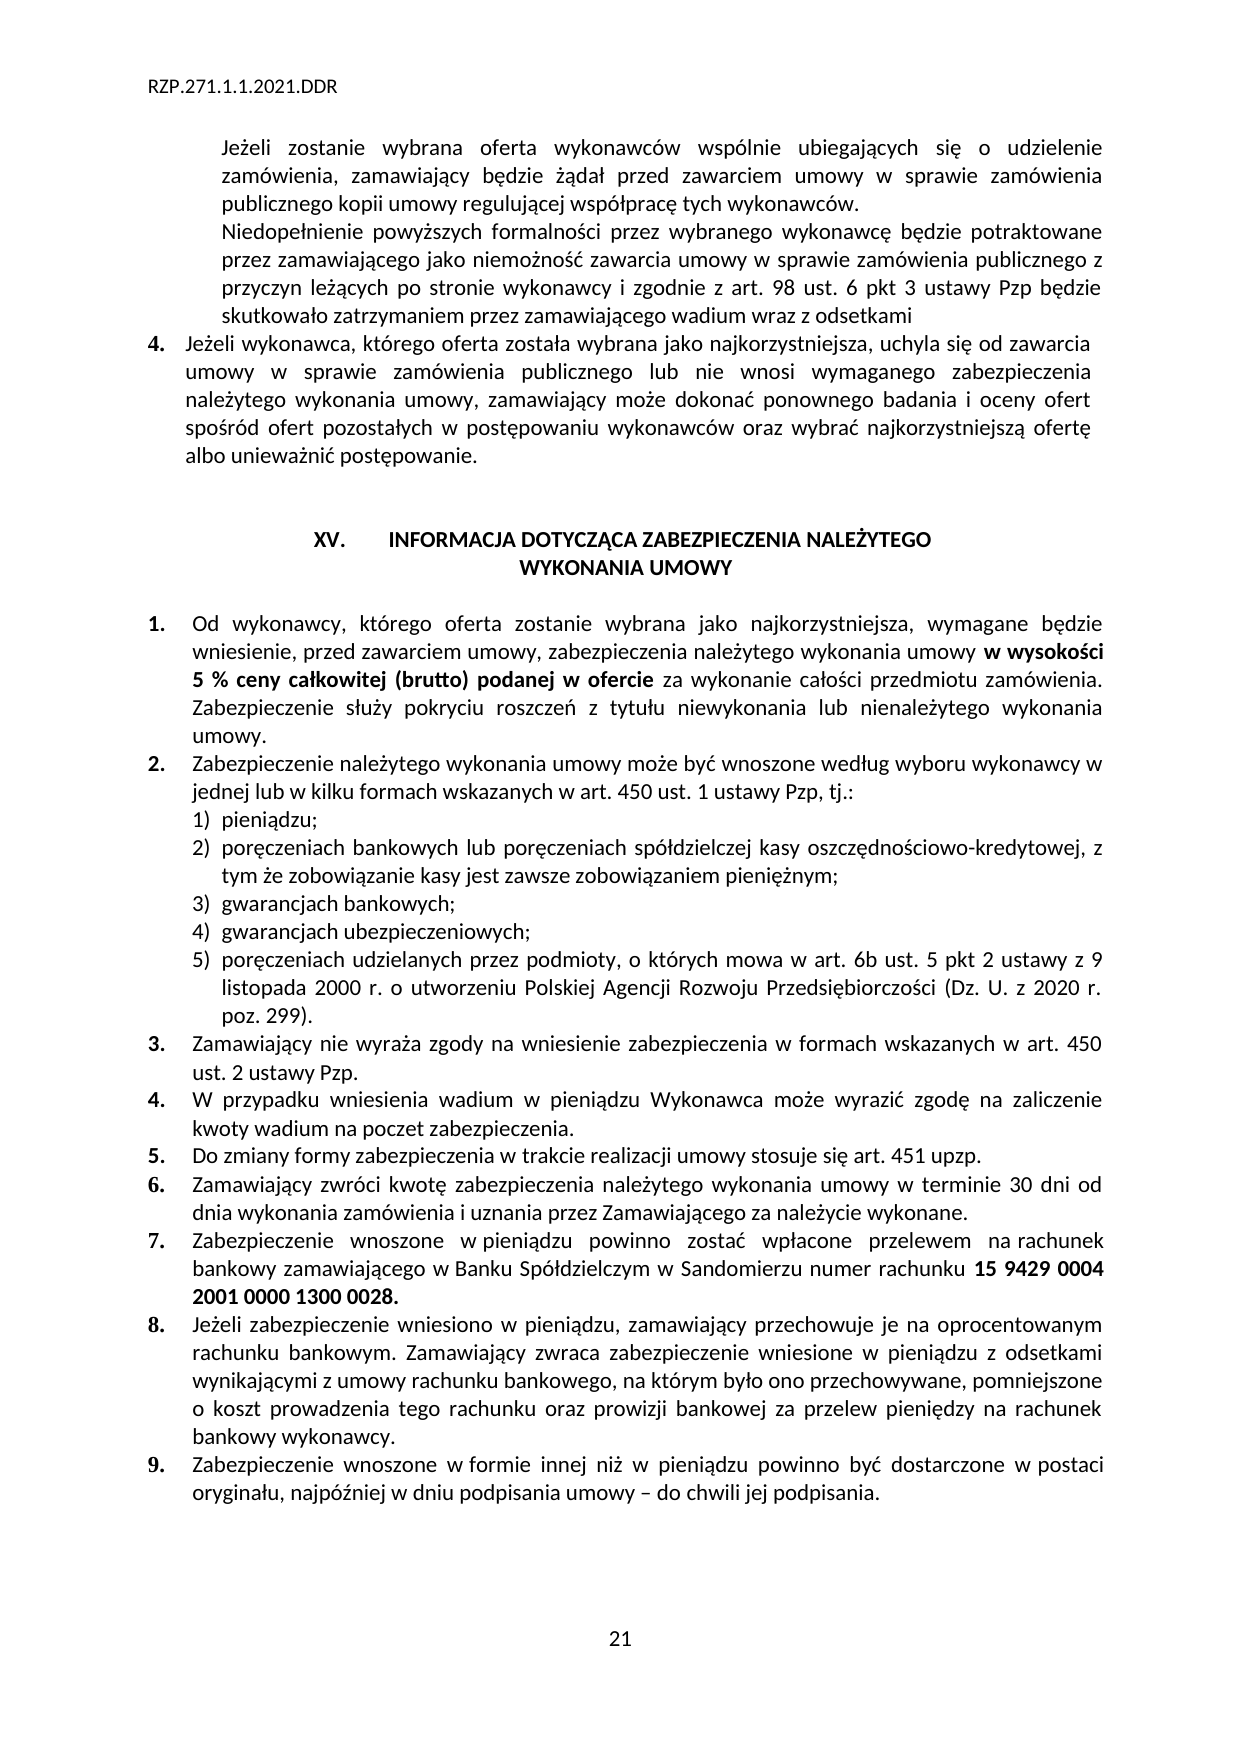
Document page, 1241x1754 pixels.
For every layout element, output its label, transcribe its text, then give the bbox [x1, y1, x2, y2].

text Niedopełnienie powyższych formalności przez wybranego wykonawcę będzie potraktowane przez zamawiającego jako niemożność zawarcia umowy w sprawie zamówienia publicznego z przyczyn leżących po stronie wykonawcy i zgodnie z art. 98 ust. 6 pkt 3 ustawy Pzp będzie skutkowało zatrzymaniem przez zamawiającego wadium wraz z odsetkami [221, 217, 1104, 329]
list Zamawiający nie wyraża zgody na wniesienie zabezpieczenia w formach wskazanych w art. 450 ust. 2 ustawy Pzp. [148, 1029, 1104, 1086]
list INFORMACJA DOTYCZĄCA ZABEZPIECZENIA NALEŻYTEGO WYKONANIA UMOWY [146, 525, 1104, 609]
text 5) poręczeniach udzielanych przez podmioty, o których mowa w art. 6b ust. 5 pkt 2 ustawy z 9 listopada 2000 r. o utworzeniu Polskiej Agencji Rozwoju Przedsiębiorczości (Dz. U. z 2020 r. poz. 299). [192, 946, 1104, 1029]
text Jeżeli zostanie wybrana oferta wykonawców wspólnie ubiegających się o udzielenie zamówienia, zamawiający będzie żądał przed zawarciem umowy w sprawie zamówienia publicznego kopii umowy regulującej współpracę tych wykonawców. [221, 133, 1104, 217]
text 4) gwarancjach ubezpieczeniowych; [192, 917, 1104, 946]
list Od wykonawcy, którego oferta zostanie wybrana jako najkorzystniejsza, wymagane będzie wniesienie, przed zawarciem umowy, zabezpieczenia należytego wykonania umowy w wysokości 5 % ceny całkowitej (brutto) podanej w ofercie za wykonanie całości przedmiotu zamówienia. Zabezpieczenie służy pokryciu roszczeń z tytułu niewykonania lub nienależytego wykonania umowy. [148, 609, 1104, 749]
list Zamawiający zwróci kwotę zabezpieczenia należytego wykonania umowy w terminie 30 dni od dnia wykonania zamówienia i uznania przez Zamawiającego za należycie wykonane. [148, 1170, 1104, 1226]
list W przypadku wniesienia wadium w pieniądzu Wykonawca może wyrazić zgodę na zaliczenie kwoty wadium na poczet zabezpieczenia. [148, 1086, 1104, 1142]
text 1) pieniądzu; [192, 805, 1104, 833]
list Zabezpieczenie wnoszone w formie innej niż w pieniądzu powinno być dostarczone w postaci oryginału, najpóźniej w dniu podpisania umowy – do chwili jej podpisania. [148, 1450, 1104, 1506]
list Do zmiany formy zabezpieczenia w trakcie realizacji umowy stosuje się art. 451 upzp. [148, 1142, 1104, 1170]
list Zabezpieczenie należytego wykonania umowy może być wnoszone według wyboru wykonawcy w jednej lub w kilku formach wskazanych w art. 450 ust. 1 ustawy Pzp, tj.: [148, 749, 1104, 805]
text 3) gwarancjach bankowych; [192, 889, 1104, 917]
text 2) poręczeniach bankowych lub poręczeniach spółdzielczej kasy oszczędnościowo-kredytowej, z tym że zobowiązanie kasy jest zawsze zobowiązaniem pieniężnym; [192, 833, 1104, 889]
list Jeżeli zabezpieczenie wniesiono w pieniądzu, zamawiający przechowuje je na oprocentowanym rachunku bankowym. Zamawiający zwraca zabezpieczenie wniesione w pieniądzu z odsetkami wynikającymi z umowy rachunku bankowego, na którym było ono przechowywane, pomniejszone o koszt prowadzenia tego rachunku oraz prowizji bankowej za przelew pieniędzy na rachunek bankowy wykonawcy. [148, 1310, 1104, 1450]
list Zabezpieczenie wnoszone w pieniądzu powinno zostać wpłacone przelewem na rachunek bankowy zamawiającego w Banku Spółdzielczym w Sandomierzu numer rachunku 15 9429 0004 2001 0000 1300 0028. [148, 1226, 1104, 1310]
list Jeżeli wykonawca, którego oferta została wybrana jako najkorzystniejsza, uchyla się od zawarcia umowy w sprawie zamówienia publicznego lub nie wnosi wymaganego zabezpieczenia należytego wykonania umowy, zamawiający może dokonać ponownego badania i oceny ofert spośród ofert pozostałych w postępowaniu wykonawców oraz wybrać najkorzystniejszą ofertę albo unieważnić postępowanie. [148, 329, 1093, 469]
